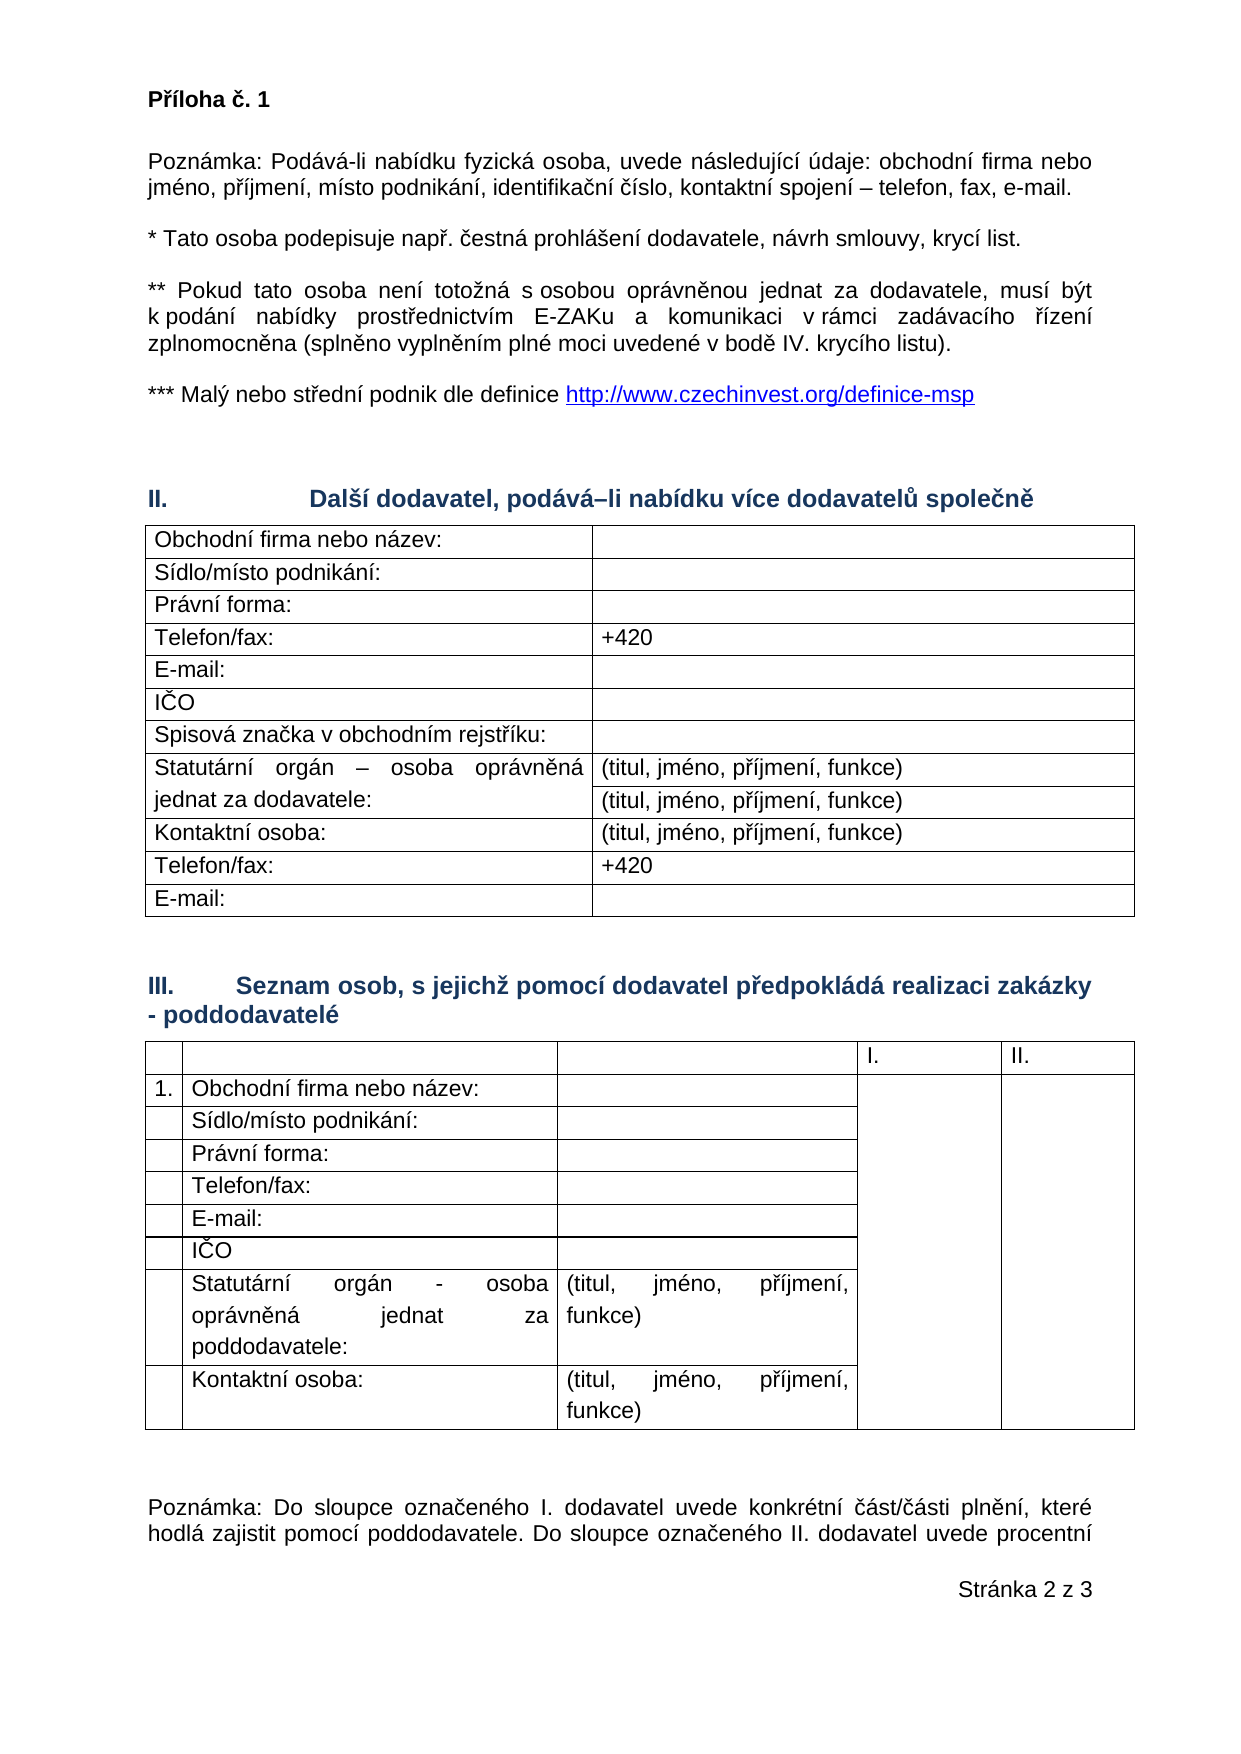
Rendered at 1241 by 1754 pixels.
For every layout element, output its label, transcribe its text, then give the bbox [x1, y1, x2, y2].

subtitle Seznam osob, s jejichž pomocí dodavatel předpokládá realizaci zakázky - poddodavatelé [148, 971, 1093, 1028]
table_cell [146, 1238, 182, 1269]
text ** Pokud tato osoba není totožná s osobou oprávněnou jednat za dodavatele, musí být k podání nabídky prostřednictvím E-ZAKu a komunikaci v rámci zadávacího řízení zplnomocněna (splněno vyplněním plné moci uvedené v bodě IV. krycího listu). [148, 277, 1093, 356]
table_cell Kontaktní osoba: [183, 1366, 557, 1429]
table_cell Sídlo/místo podnikání: [146, 559, 592, 590]
table_cell (titul, jméno, příjmení, funkce) [593, 787, 1134, 818]
table_cell [558, 1238, 857, 1269]
table_cell [558, 1075, 857, 1106]
table_cell 1. [146, 1075, 182, 1106]
table_cell IČO [183, 1238, 557, 1269]
table_cell +420 [593, 852, 1134, 883]
table_header [558, 1042, 857, 1073]
table_header Obchodní firma nebo název: [146, 526, 592, 557]
table_cell [593, 656, 1134, 688]
table_cell E-mail: [146, 885, 592, 916]
table_cell E-mail: [146, 656, 592, 688]
text Poznámka: Podává-li nabídku fyzická osoba, uvede následující údaje: obchodní firma nebo jméno, příjmení, místo podnikání, identifikační číslo, kontaktní spojení – telefon, fax, e-mail. [148, 148, 1093, 200]
text *** Malý nebo střední podnik dle definice http://www.czechinvest.org/definice-msp [148, 381, 1093, 407]
table_header [183, 1042, 557, 1073]
table_cell Telefon/fax: [146, 624, 592, 655]
table_cell (titul, jméno, příjmení, funkce) [558, 1270, 857, 1365]
table_cell [146, 1107, 182, 1139]
table_cell Kontaktní osoba: [146, 819, 592, 851]
table_cell Statutární orgán – osoba oprávněná jednat za dodavatele: [146, 754, 592, 818]
table_cell [146, 1172, 182, 1204]
table_cell [558, 1107, 857, 1139]
table_cell Statutární orgán - osoba oprávněná jednat za poddodavatele: [183, 1270, 557, 1365]
table_header II. [1002, 1042, 1134, 1073]
table_cell [593, 559, 1134, 590]
table_cell Sídlo/místo podnikání: [183, 1107, 557, 1139]
table_cell [146, 1366, 182, 1429]
table_cell E-mail: [183, 1205, 557, 1236]
table_cell [146, 1205, 182, 1236]
table_cell [858, 1075, 1001, 1429]
table_cell [146, 1270, 182, 1365]
table_cell (titul, jméno, příjmení, funkce) [593, 754, 1134, 786]
table_cell Obchodní firma nebo název: [183, 1075, 557, 1106]
table_cell [558, 1205, 857, 1236]
table_cell Telefon/fax: [183, 1172, 557, 1204]
table_cell (titul, jméno, příjmení, funkce) [558, 1366, 857, 1429]
table_cell [558, 1140, 857, 1171]
table_header [146, 1042, 182, 1073]
table_cell Telefon/fax: [146, 852, 592, 883]
table_cell [593, 885, 1134, 916]
text * Tato osoba podepisuje např. čestná prohlášení dodavatele, návrh smlouvy, krycí list. [148, 225, 1093, 252]
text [148, 1494, 1093, 1547]
table_cell [593, 689, 1134, 720]
table_cell [146, 1140, 182, 1171]
table_header [593, 526, 1134, 557]
table_cell [593, 591, 1134, 623]
table_cell Právní forma: [146, 591, 592, 623]
table_cell Spisová značka v obchodním rejstříku: [146, 721, 592, 753]
table_cell [593, 721, 1134, 753]
table_cell [558, 1172, 857, 1204]
table_cell (titul, jméno, příjmení, funkce) [593, 819, 1134, 851]
table_cell +420 [593, 624, 1134, 655]
table_header I. [858, 1042, 1001, 1073]
table_cell Právní forma: [183, 1140, 557, 1171]
table_cell [1002, 1075, 1134, 1429]
subtitle Další dodavatel, podává–li nabídku více dodavatelů společně [148, 483, 1093, 512]
table_cell IČO [146, 689, 592, 720]
